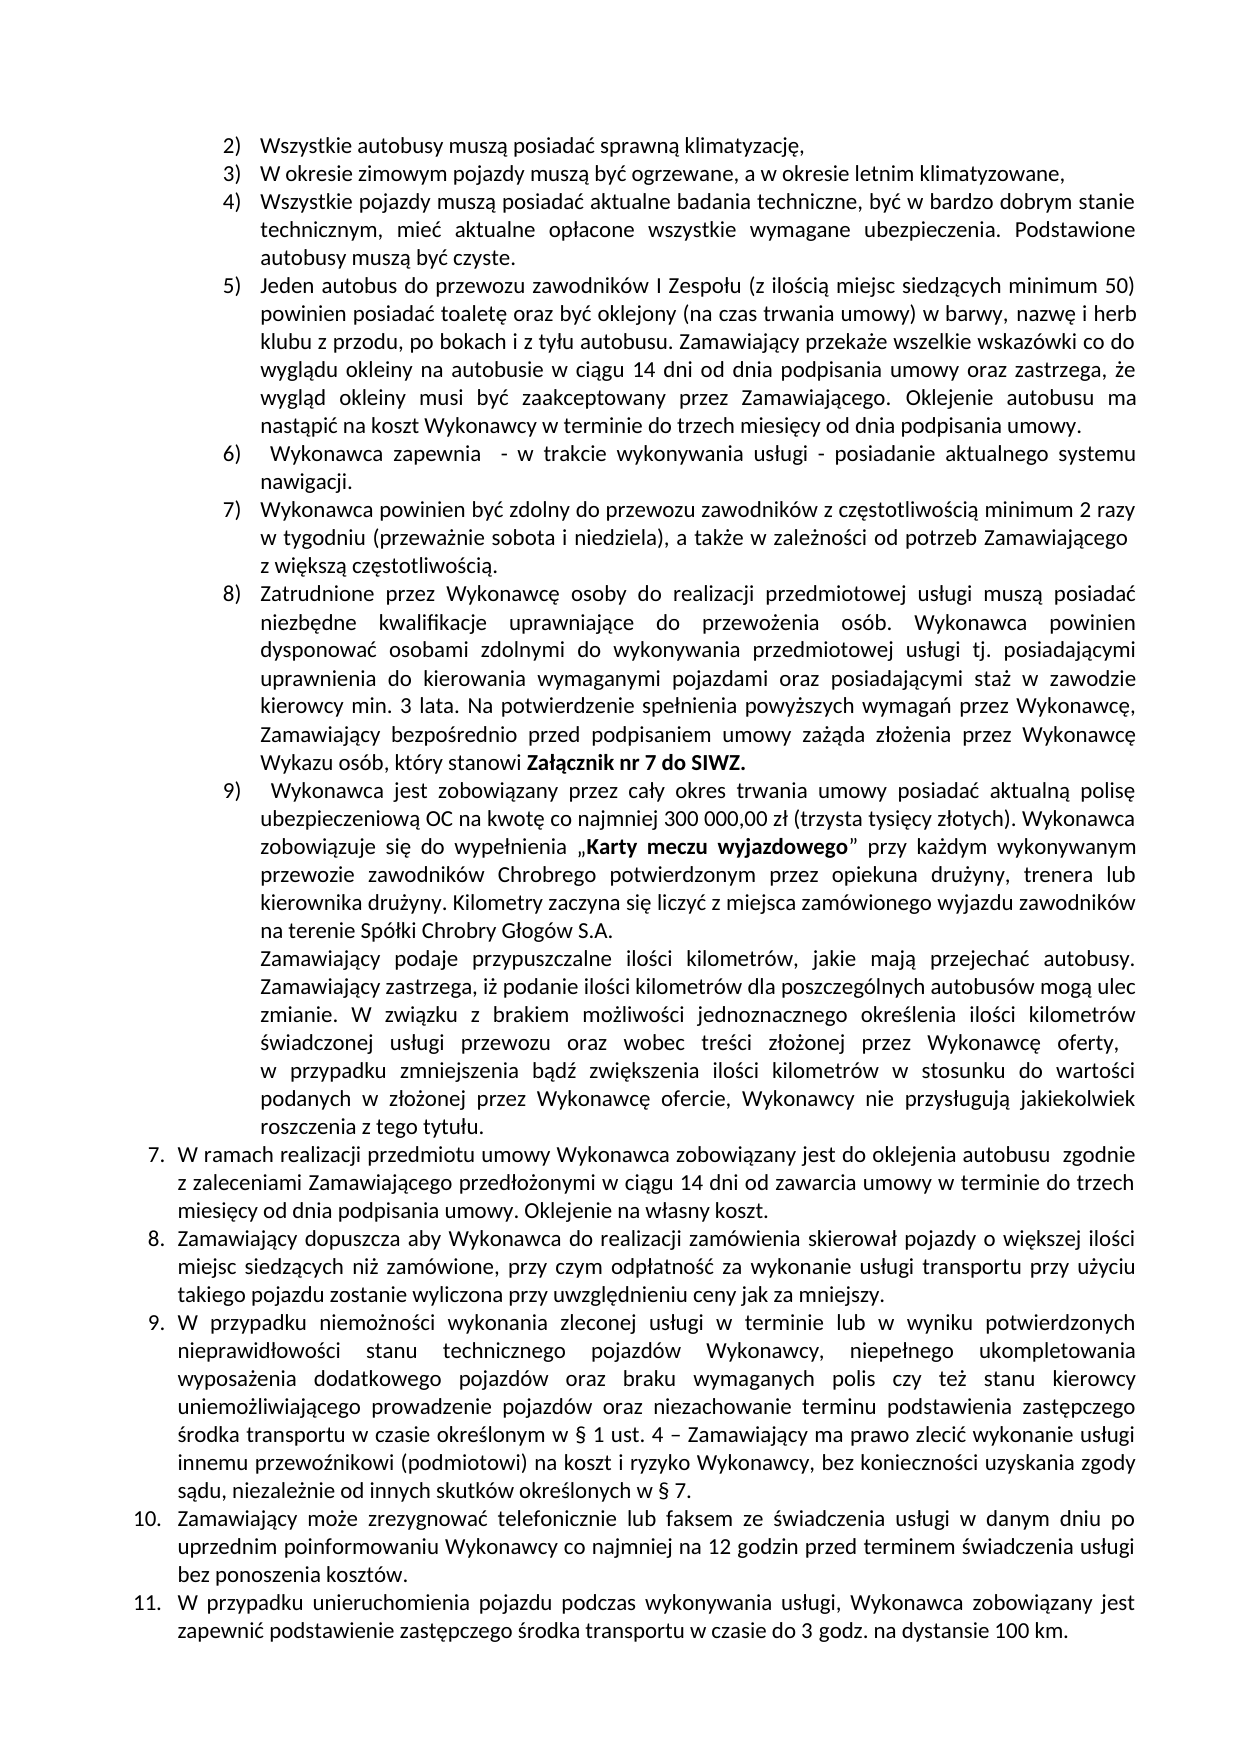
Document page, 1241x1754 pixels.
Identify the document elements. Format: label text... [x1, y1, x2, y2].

list W przypadku niemożności wykonania zleconej usługi w terminie lub w wyniku potwierdzonych nieprawidłowości stanu technicznego pojazdów Wykonawcy, niepełnego ukompletowania wyposażenia dodatkowego pojazdów oraz braku wymaganych polis czy też stanu kierowcy uniemożliwiającego prowadzenie pojazdów oraz niezachowanie terminu podstawienia zastępczego środka transportu w czasie określonym w § 1 ust. 4 – Zamawiający ma prawo zlecić wykonanie usługi innemu przewoźnikowi (podmiotowi) na koszt i ryzyko Wykonawcy, bez konieczności uzyskania zgody sądu, niezależnie od innych skutków określonych w § 7. [148, 1308, 1137, 1504]
text Zamawiający podaje przypuszczalne ilości kilometrów, jakie mają przejechać autobusy. Zamawiający zastrzega, iż podanie ilości kilometrów dla poszczególnych autobusów mogą ulec zmianie. W związku z brakiem możliwości jednoznacznego określenia ilości kilometrów świadczonej usługi przewozu oraz wobec treści złożonej przez Wykonawcę oferty, w przypadku zmniejszenia bądź zwiększenia ilości kilometrów w stosunku do wartości podanych w złożonej przez Wykonawcę ofercie, Wykonawcy nie przysługują jakiekolwiek roszczenia z tego tytułu. [260, 944, 1137, 1140]
list Jeden autobus do przewozu zawodników I Zespołu (z ilością miejsc siedzących minimum 50) powinien posiadać toaletę oraz być oklejony (na czas trwania umowy) w barwy, nazwę i herb klubu z przodu, po bokach i z tyłu autobusu. Zamawiający przekaże wszelkie wskazówki co do wyglądu okleiny na autobusie w ciągu 14 dni od dnia podpisania umowy oraz zastrzega, że wygląd okleiny musi być zaakceptowany przez Zamawiającego. Oklejenie autobusu ma nastąpić na koszt Wykonawcy w terminie do trzech miesięcy od dnia podpisania umowy. [223, 271, 1137, 439]
list Wykonawca jest zobowiązany przez cały okres trwania umowy posiadać aktualną polisę ubezpieczeniową OC na kwotę co najmniej 300 000,00 zł (trzysta tysięcy złotych). Wykonawca zobowiązuje się do wypełnienia „Karty meczu wyjazdowego” przy każdym wykonywanym przewozie zawodników Chrobrego potwierdzonym przez opiekuna drużyny, trenera lub kierownika drużyny. Kilometry zaczyna się liczyć z miejsca zamówionego wyjazdu zawodników na terenie Spółki Chrobry Głogów S.A. [223, 776, 1137, 944]
list Wszystkie pojazdy muszą posiadać aktualne badania techniczne, być w bardzo dobrym stanie technicznym, mieć aktualne opłacone wszystkie wymagane ubezpieczenia. Podstawione autobusy muszą być czyste. [223, 187, 1137, 271]
list Zamawiający dopuszcza aby Wykonawca do realizacji zamówienia skierował pojazdy o większej ilości miejsc siedzących niż zamówione, przy czym odpłatność za wykonanie usługi transportu przy użyciu takiego pojazdu zostanie wyliczona przy uwzględnieniu ceny jak za mniejszy. [148, 1224, 1137, 1308]
list Zatrudnione przez Wykonawcę osoby do realizacji przedmiotowej usługi muszą posiadać niezbędne kwalifikacje uprawniające do przewożenia osób. Wykonawca powinien dysponować osobami zdolnymi do wykonywania przedmiotowej usługi tj. posiadającymi uprawnienia do kierowania wymaganymi pojazdami oraz posiadającymi staż w zawodzie kierowcy min. 3 lata. Na potwierdzenie spełnienia powyższych wymagań przez Wykonawcę, Zamawiający bezpośrednio przed podpisaniem umowy zażąda złożenia przez Wykonawcę Wykazu osób, który stanowi Załącznik nr 7 do SIWZ. [223, 579, 1137, 776]
list Zamawiający może zrezygnować telefonicznie lub faksem ze świadczenia usługi w danym dniu po uprzednim poinformowaniu Wykonawcy co najmniej na 12 godzin przed terminem świadczenia usługi bez ponoszenia kosztów. [133, 1504, 1137, 1588]
list Wszystkie autobusy muszą posiadać sprawną klimatyzację, [223, 131, 1137, 159]
list Wykonawca zapewnia - w trakcie wykonywania usługi - posiadanie aktualnego systemu nawigacji. [223, 439, 1137, 496]
list W ramach realizacji przedmiotu umowy Wykonawca zobowiązany jest do oklejenia autobusu zgodnie z zaleceniami Zamawiającego przedłożonymi w ciągu 14 dni od zawarcia umowy w terminie do trzech miesięcy od dnia podpisania umowy. Oklejenie na własny koszt. [148, 1140, 1137, 1224]
list W okresie zimowym pojazdy muszą być ogrzewane, a w okresie letnim klimatyzowane, [223, 159, 1137, 187]
list Wykonawca powinien być zdolny do przewozu zawodników z częstotliwością minimum 2 razy w tygodniu (przeważnie sobota i niedziela), a także w zależności od potrzeb Zamawiającego z większą częstotliwością. [223, 496, 1137, 579]
list W przypadku unieruchomienia pojazdu podczas wykonywania usługi, Wykonawca zobowiązany jest zapewnić podstawienie zastępczego środka transportu w czasie do 3 godz. na dystansie 100 km. [133, 1588, 1137, 1644]
